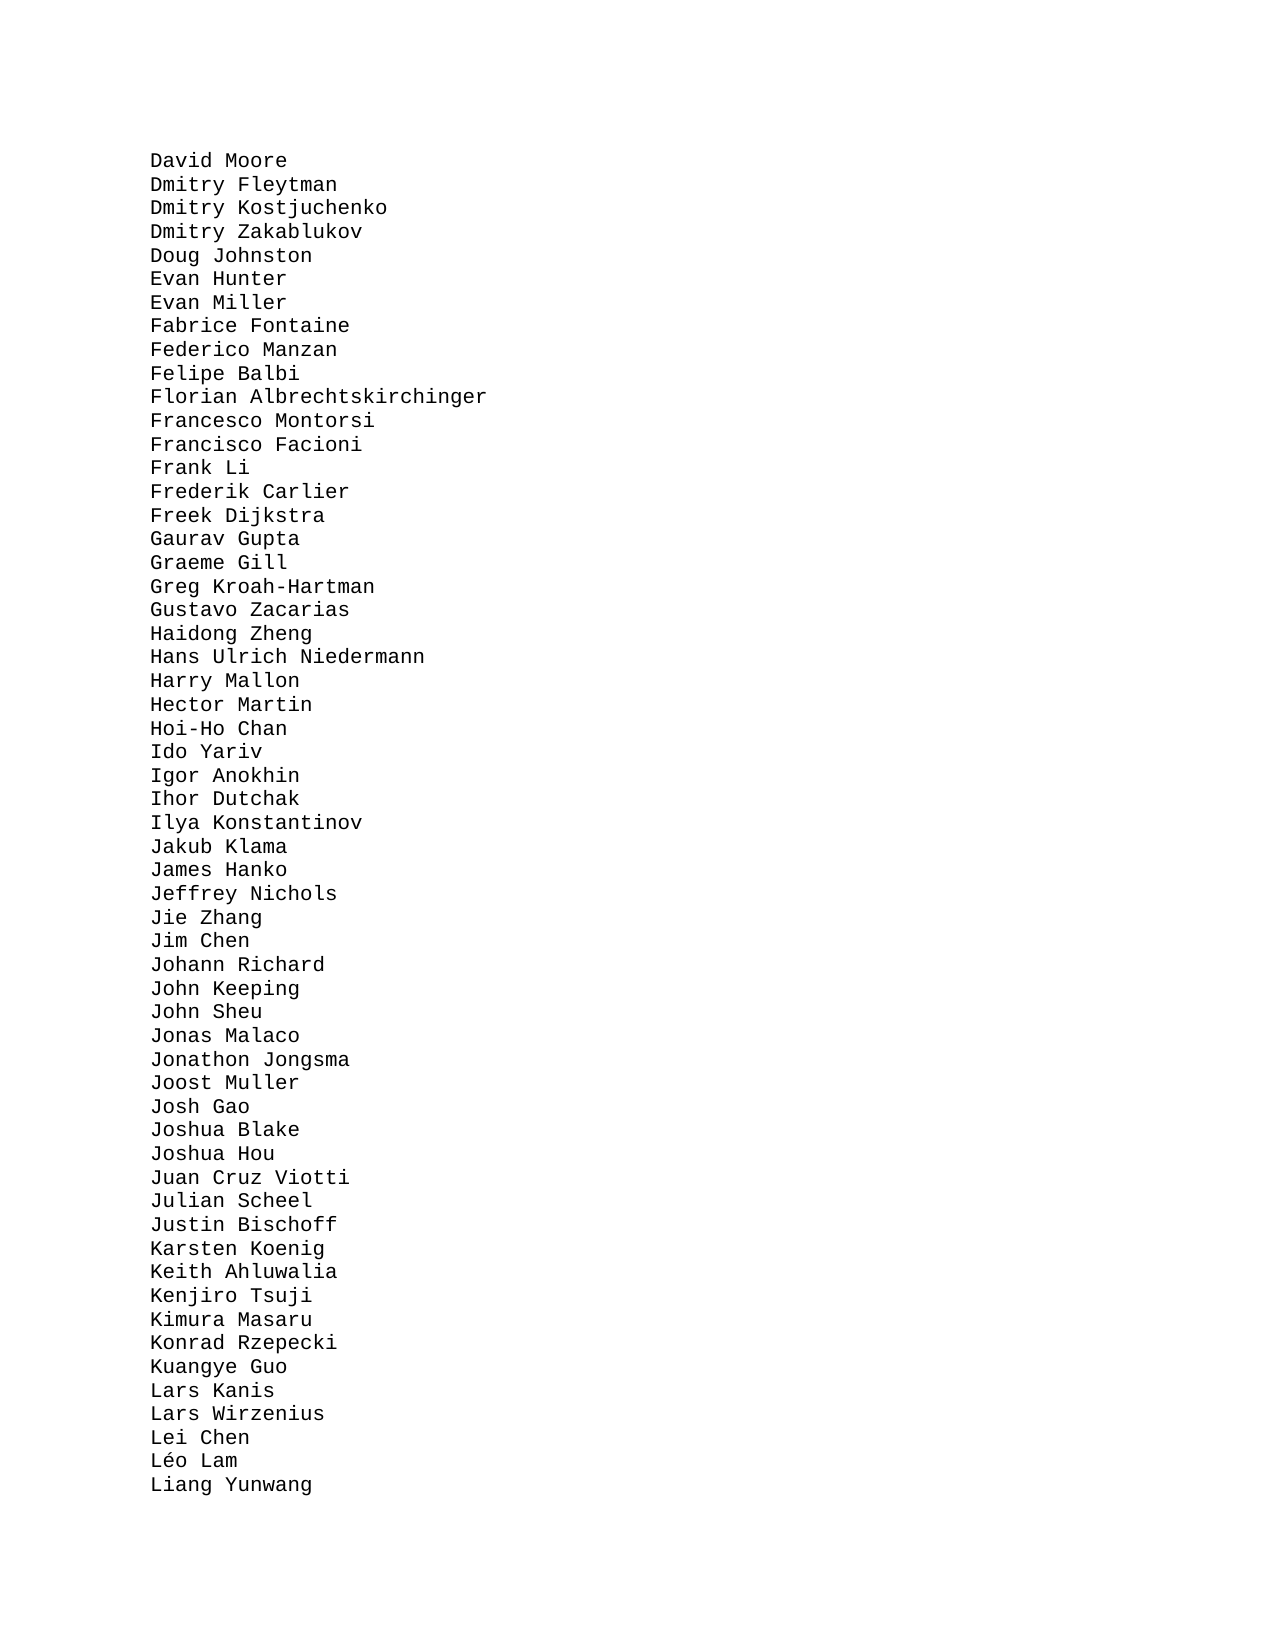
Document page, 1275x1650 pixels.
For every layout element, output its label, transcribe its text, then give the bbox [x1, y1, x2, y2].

text Gaurav Gupta [150, 528, 1125, 552]
text Evan Miller [150, 292, 1125, 316]
text Francesco Montorsi [150, 410, 1125, 434]
text John Sheu [150, 1001, 1125, 1025]
text Lars Kanis [150, 1379, 1125, 1403]
text Joost Muller [150, 1072, 1125, 1096]
text Keith Ahluwalia [150, 1261, 1125, 1285]
text Doug Johnston [150, 244, 1125, 268]
text Josh Gao [150, 1096, 1125, 1119]
text Léo Lam [150, 1451, 1125, 1474]
text John Keeping [150, 978, 1125, 1001]
text Ido Yariv [150, 741, 1125, 765]
text Jonathon Jongsma [150, 1048, 1125, 1072]
text James Hanko [150, 859, 1125, 883]
text Liang Yunwang [150, 1474, 1125, 1498]
text Ilya Konstantinov [150, 812, 1125, 836]
text Jim Chen [150, 930, 1125, 954]
text Jonas Malaco [150, 1025, 1125, 1048]
text Gustavo Zacarias [150, 599, 1125, 623]
text Graeme Gill [150, 552, 1125, 576]
text Lars Wirzenius [150, 1403, 1125, 1427]
text Haidong Zheng [150, 623, 1125, 647]
text Frederik Carlier [150, 481, 1125, 505]
text David Moore [150, 150, 1125, 174]
text Francisco Facioni [150, 434, 1125, 457]
text Igor Anokhin [150, 765, 1125, 788]
text Justin Bischoff [150, 1214, 1125, 1238]
text Harry Mallon [150, 670, 1125, 694]
text Dmitry Fleytman [150, 174, 1125, 197]
text Kenjiro Tsuji [150, 1285, 1125, 1309]
text Hans Ulrich Niedermann [150, 647, 1125, 670]
text Kuangye Guo [150, 1356, 1125, 1379]
text Evan Hunter [150, 268, 1125, 292]
text Joshua Hou [150, 1143, 1125, 1167]
text Jeffrey Nichols [150, 883, 1125, 907]
text Juan Cruz Viotti [150, 1167, 1125, 1190]
text Jie Zhang [150, 907, 1125, 930]
text Lei Chen [150, 1427, 1125, 1451]
text Felipe Balbi [150, 363, 1125, 386]
text Konrad Rzepecki [150, 1332, 1125, 1356]
text Federico Manzan [150, 339, 1125, 363]
text Joshua Blake [150, 1119, 1125, 1143]
text Hector Martin [150, 694, 1125, 717]
text Dmitry Kostjuchenko [150, 197, 1125, 221]
text Fabrice Fontaine [150, 316, 1125, 339]
text Hoi-Ho Chan [150, 717, 1125, 741]
text Kimura Masaru [150, 1309, 1125, 1332]
text Florian Albrechtskirchinger [150, 386, 1125, 410]
text Frank Li [150, 457, 1125, 481]
text Freek Dijkstra [150, 505, 1125, 528]
text Julian Scheel [150, 1190, 1125, 1214]
text Greg Kroah-Hartman [150, 576, 1125, 599]
text Ihor Dutchak [150, 788, 1125, 812]
text Dmitry Zakablukov [150, 221, 1125, 244]
text Jakub Klama [150, 836, 1125, 859]
text Johann Richard [150, 954, 1125, 978]
text Karsten Koenig [150, 1238, 1125, 1261]
